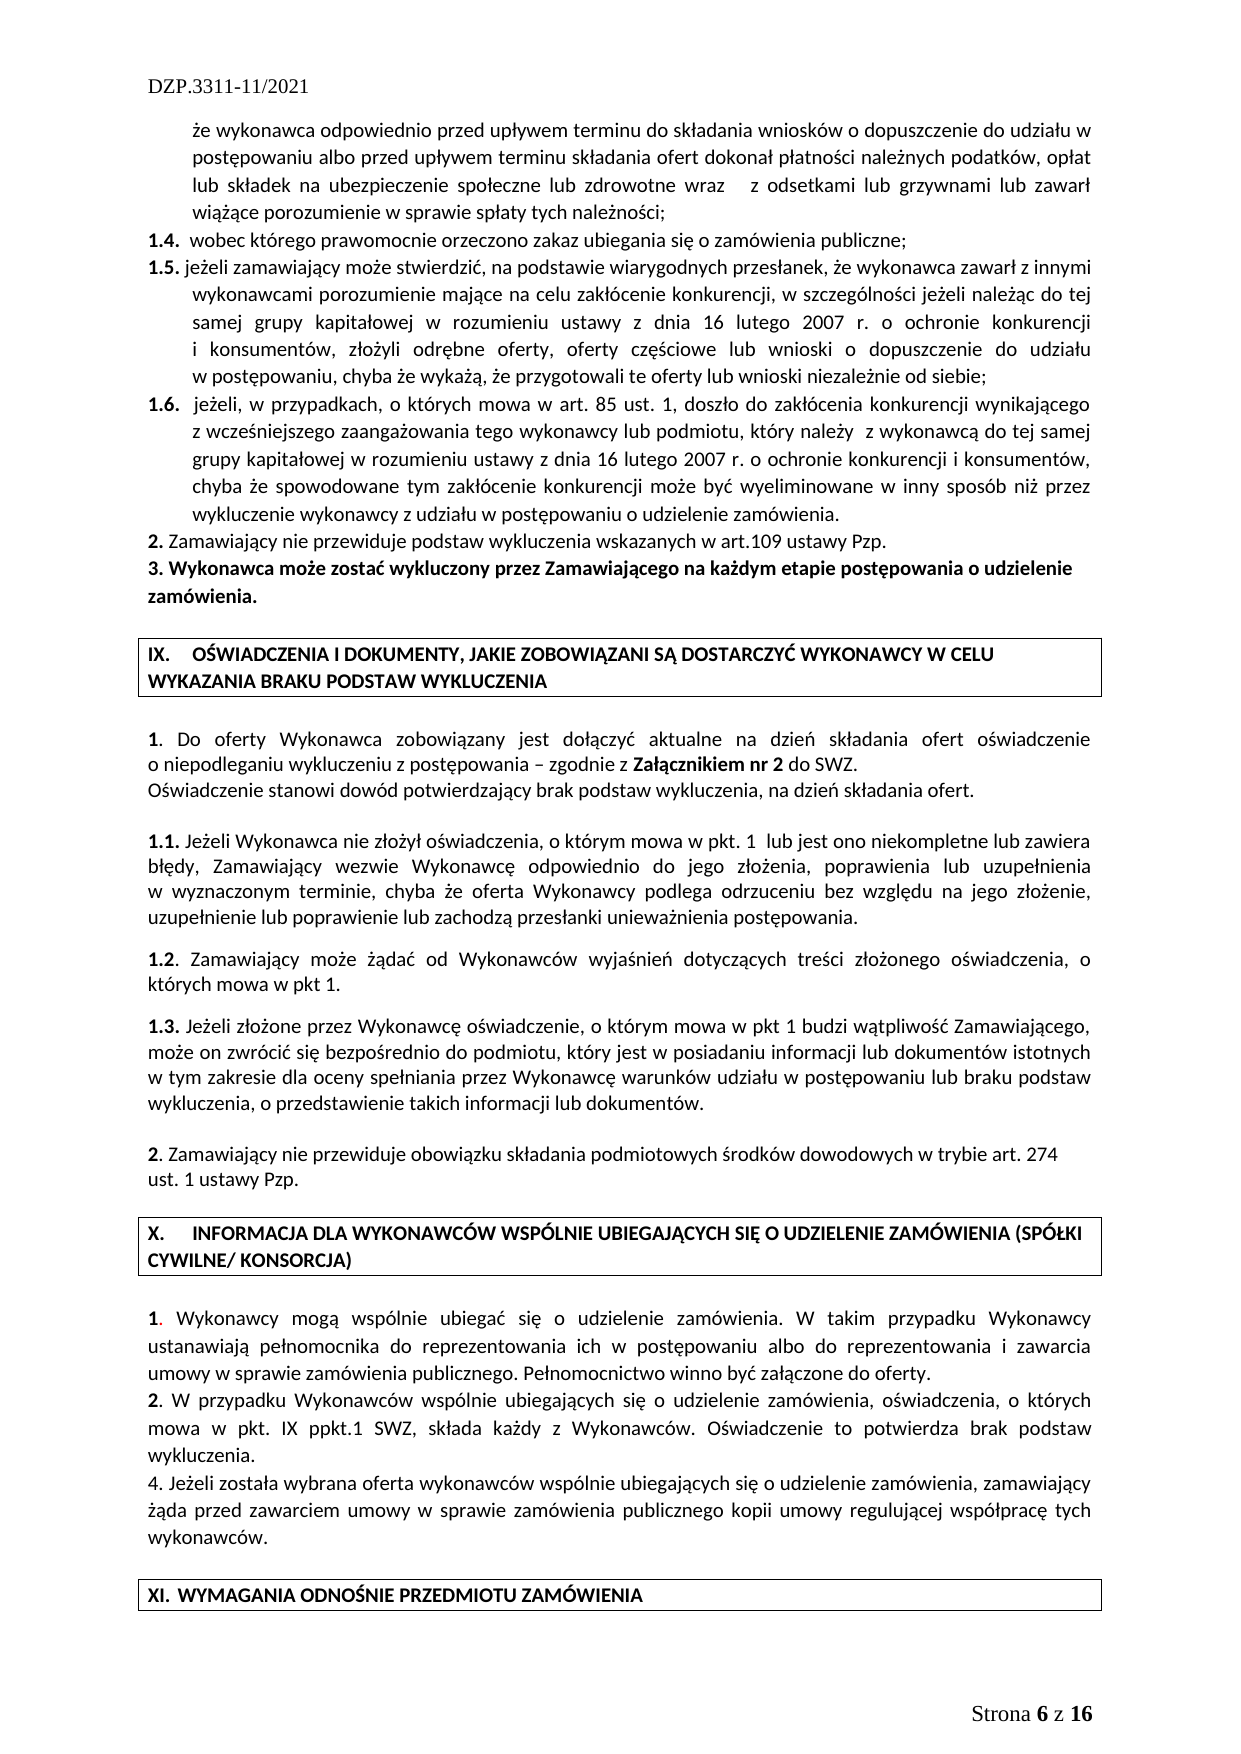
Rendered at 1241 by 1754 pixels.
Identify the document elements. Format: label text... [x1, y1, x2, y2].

text 1.2. Zamawiający może żądać od Wykonawców wyjaśnień dotyczących treści złożonego oświadczenia, o których mowa w pkt 1. [148, 946, 1093, 997]
list 1.6. jeżeli, w przypadkach, o których mowa w art. 85 ust. 1, doszło do zakłócenia konkurencji wynikającego z wcześniejszego zaangażowania tego wykonawcy lub podmiotu, który należy z wykonawcą do tej samej grupy kapitałowej w rozumieniu ustawy z dnia 16 lutego 2007 r. o ochronie konkurencji i konsumentów, chyba że spowodowane tym zakłócenie konkurencji może być wyeliminowane w inny sposób niż przez wykluczenie wykonawcy z udziału w postępowaniu o udzielenie zamówienia. [148, 391, 1093, 526]
list INFORMACJA DLA WYKONAWCÓW WSPÓLNIE UBIEGAJĄCYCH SIĘ O UDZIELENIE ZAMÓWIENIA (SPÓŁKI CYWILNE/ KONSORCJA) [139, 1218, 1101, 1275]
list 1. Wykonawcy mogą wspólnie ubiegać się o udzielenie zamówienia. W takim przypadku Wykonawcy ustanawiają pełnomocnika do reprezentowania ich w postępowaniu albo do reprezentowania i zawarcia umowy w sprawie zamówienia publicznego. Pełnomocnictwo winno być załączone do oferty. [148, 1305, 1093, 1386]
list 2. W przypadku Wykonawców wspólnie ubiegających się o udzielenie zamówienia, oświadczenia, o których mowa w pkt. IX ppkt.1 SWZ, składa każdy z Wykonawców. Oświadczenie to potwierdza brak podstaw wykluczenia. [148, 1388, 1093, 1468]
list 1.4. wobec którego prawomocnie orzeczono zakaz ubiegania się o zamówienia publiczne; [148, 227, 1093, 252]
list 3. Wykonawca może zostać wykluczony przez Zamawiającego na każdym etapie postępowania o udzielenie zamówienia. [148, 556, 1093, 608]
list 1.3. Jeżeli złożone przez Wykonawcę oświadczenie, o którym mowa w pkt 1 budzi wątpliwość Zamawiającego, może on zwrócić się bezpośrednio do podmiotu, który jest w posiadaniu informacji lub dokumentów istotnych w tym zakresie dla oceny spełniania przez Wykonawcę warunków udziału w postępowaniu lub braku podstaw wykluczenia, o przedstawienie takich informacji lub dokumentów. [148, 1014, 1093, 1115]
list 1.5. jeżeli zamawiający może stwierdzić, na podstawie wiarygodnych przesłanek, że wykonawca zawarł z innymi wykonawcami porozumienie mające na celu zakłócenie konkurencji, w szczególności jeżeli należąc do tej samej grupy kapitałowej w rozumieniu ustawy z dnia 16 lutego 2007 r. o ochronie konkurencji i konsumentów, złożyli odrębne oferty, oferty częściowe lub wnioski o dopuszczenie do udziału w postępowaniu, chyba że wykażą, że przygotowali te oferty lub wnioski niezależnie od siebie; [148, 254, 1093, 389]
list 4. Jeżeli została wybrana oferta wykonawców wspólnie ubiegających się o udzielenie zamówienia, zamawiający żąda przed zawarciem umowy w sprawie zamówienia publicznego kopii umowy regulującej współpracę tych wykonawców. [148, 1470, 1093, 1550]
list 1. Do oferty Wykonawca zobowiązany jest dołączyć aktualne na dzień składania ofert oświadczenie o niepodleganiu wykluczeniu z postępowania – zgodnie z Załącznikiem nr 2 do SWZ. [148, 726, 1093, 777]
list Oświadczenie stanowi dowód potwierdzający brak podstaw wykluczenia, na dzień składania ofert. [148, 777, 1093, 802]
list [148, 117, 1093, 225]
list WYMAGANIA ODNOŚNIE PRZEDMIOTU ZAMÓWIENIA [139, 1580, 1101, 1610]
list 1.1. Jeżeli Wykonawca nie złożył oświadczenia, o którym mowa w pkt. 1 lub jest ono niekompletne lub zawiera błędy, Zamawiający wezwie Wykonawcę odpowiednio do jego złożenia, poprawienia lub uzupełnienia w wyznaczonym terminie, chyba że oferta Wykonawcy podlega odrzuceniu bez względu na jego złożenie, uzupełnienie lub poprawienie lub zachodzą przesłanki unieważnienia postępowania. [148, 828, 1093, 929]
list OŚWIADCZENIA I DOKUMENTY, JAKIE ZOBOWIĄZANI SĄ DOSTARCZYĆ WYKONAWCY W CELU WYKAZANIA BRAKU PODSTAW WYKLUCZENIA [139, 639, 1101, 696]
list 2. Zamawiający nie przewiduje podstaw wykluczenia wskazanych w art.109 ustawy Pzp. [148, 528, 1093, 553]
list 2. Zamawiający nie przewiduje obowiązku składania podmiotowych środków dowodowych w trybie art. 274 ust. 1 ustawy Pzp. [148, 1141, 1093, 1192]
